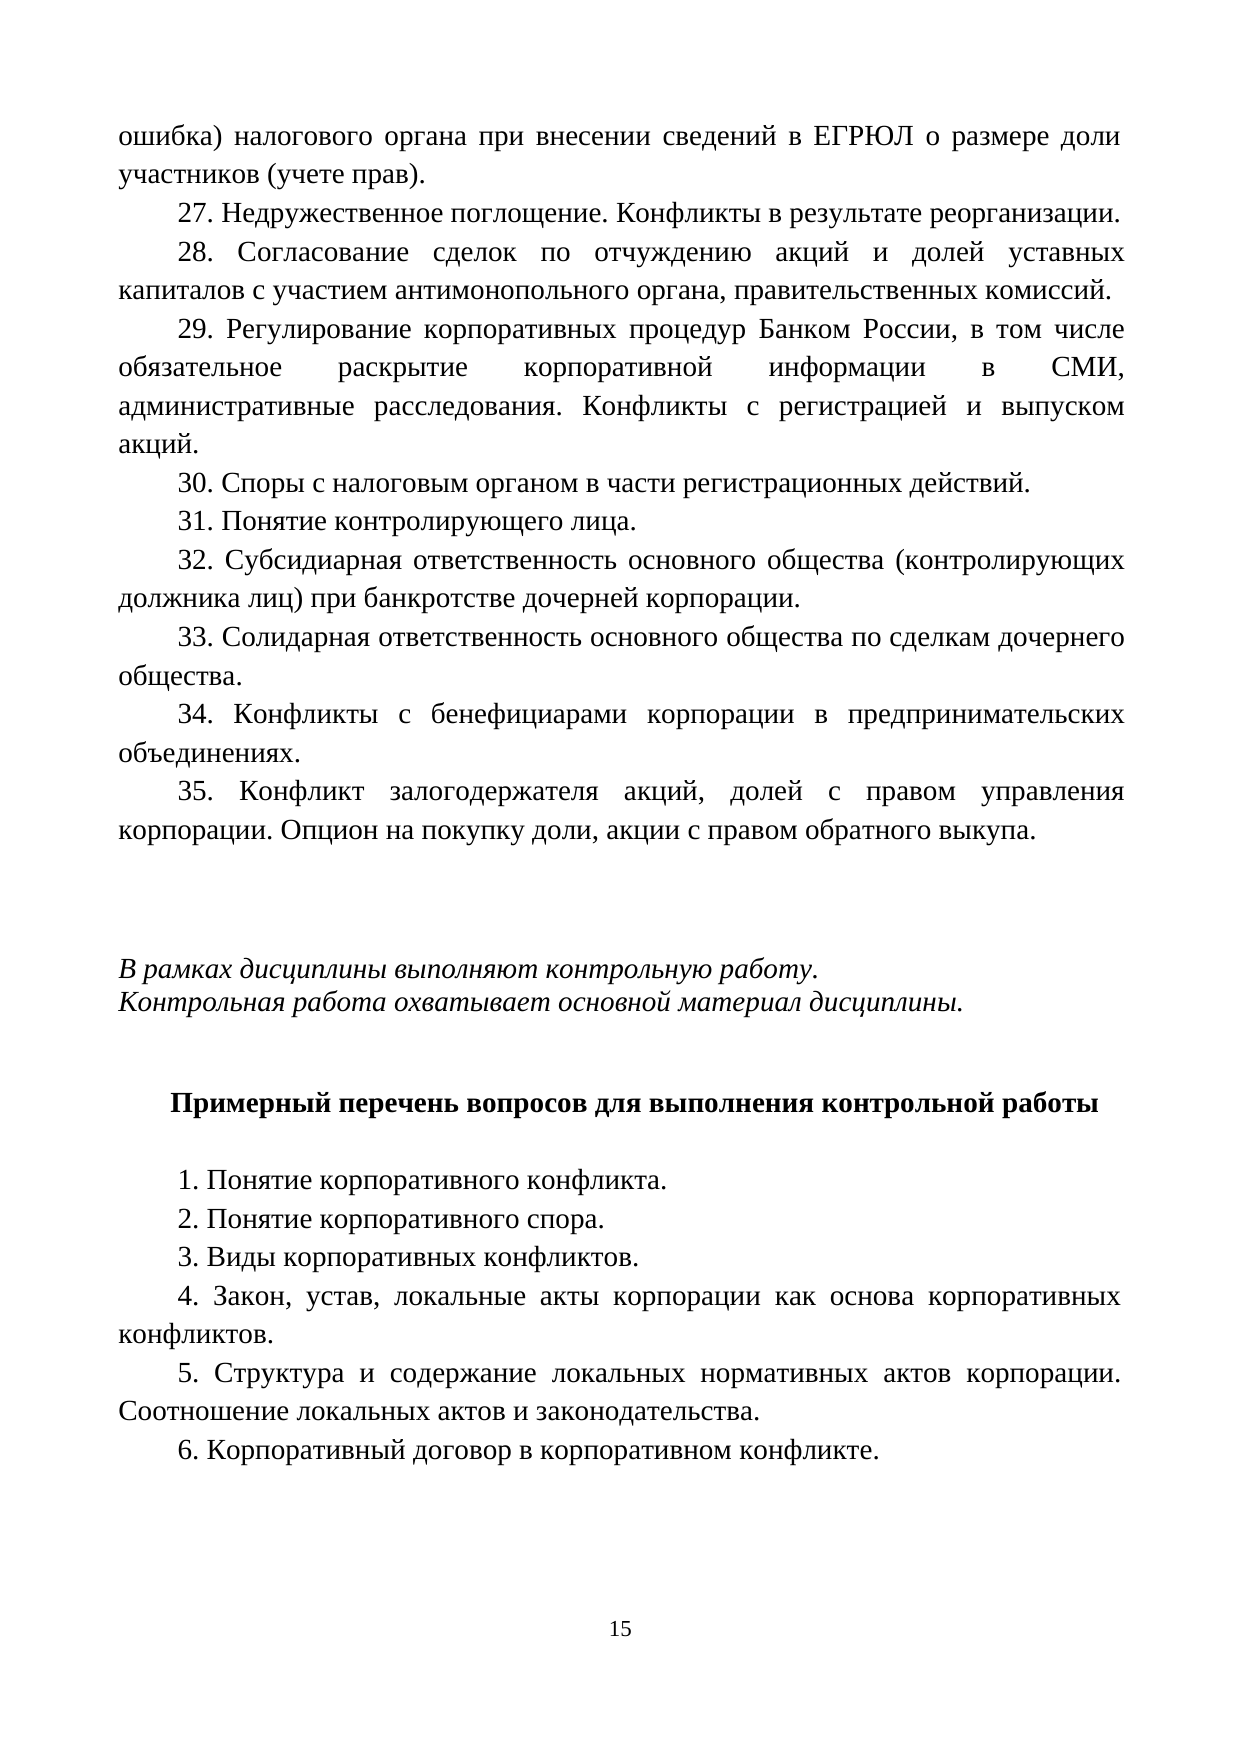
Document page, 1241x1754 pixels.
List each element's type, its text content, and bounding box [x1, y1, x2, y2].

text 2. Понятие корпоративного спора. [118, 1201, 1122, 1234]
text 32. Субсидиарная ответственность основного общества (контролирующих должника лиц) при банкротстве дочерней корпорации. [118, 542, 1126, 614]
text Контрольная работа охватывает основной материал дисциплины. [118, 984, 1126, 1018]
text 30. Споры с налоговым органом в части регистрационных действий. [118, 465, 1126, 498]
text 35. Конфликт залогодержателя акций, долей с правом управления корпорации. Опцион на покупку доли, акции с правом обратного выкупа. [118, 773, 1126, 845]
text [118, 118, 1122, 190]
text 1. Понятие корпоративного конфликта. [118, 1162, 1122, 1196]
text 4. Закон, устав, локальные акты корпорации как основа корпоративных конфликтов. [118, 1278, 1122, 1350]
text Примерный перечень вопросов для выполнения контрольной работы [148, 1085, 1122, 1119]
text 29. Регулирование корпоративных процедур Банком России, в том числе обязательное раскрытие корпоративной информации в СМИ, административные расследования. Конфликты с регистрацией и выпуском акций. [118, 311, 1126, 460]
text 5. Структура и содержание локальных нормативных актов корпорации. Соотношение локальных актов и законодательства. [118, 1355, 1122, 1427]
text 3. Виды корпоративных конфликтов. [118, 1239, 1122, 1273]
text В рамках дисциплины выполняют контрольную работу. [118, 951, 1126, 984]
text 28. Согласование сделок по отчуждению акций и долей уставных капиталов с участием антимонопольного органа, правительственных комиссий. [118, 234, 1126, 306]
text 27. Недружественное поглощение. Конфликты в результате реорганизации. [118, 195, 1122, 229]
text 34. Конфликты с бенефициарами корпорации в предпринимательских объединениях. [118, 696, 1126, 768]
text 31. Понятие контролирующего лица. [118, 503, 1126, 537]
text 6. Корпоративный договор в корпоративном конфликте. [118, 1432, 1122, 1466]
text 33. Солидарная ответственность основного общества по сделкам дочернего общества. [118, 619, 1126, 691]
